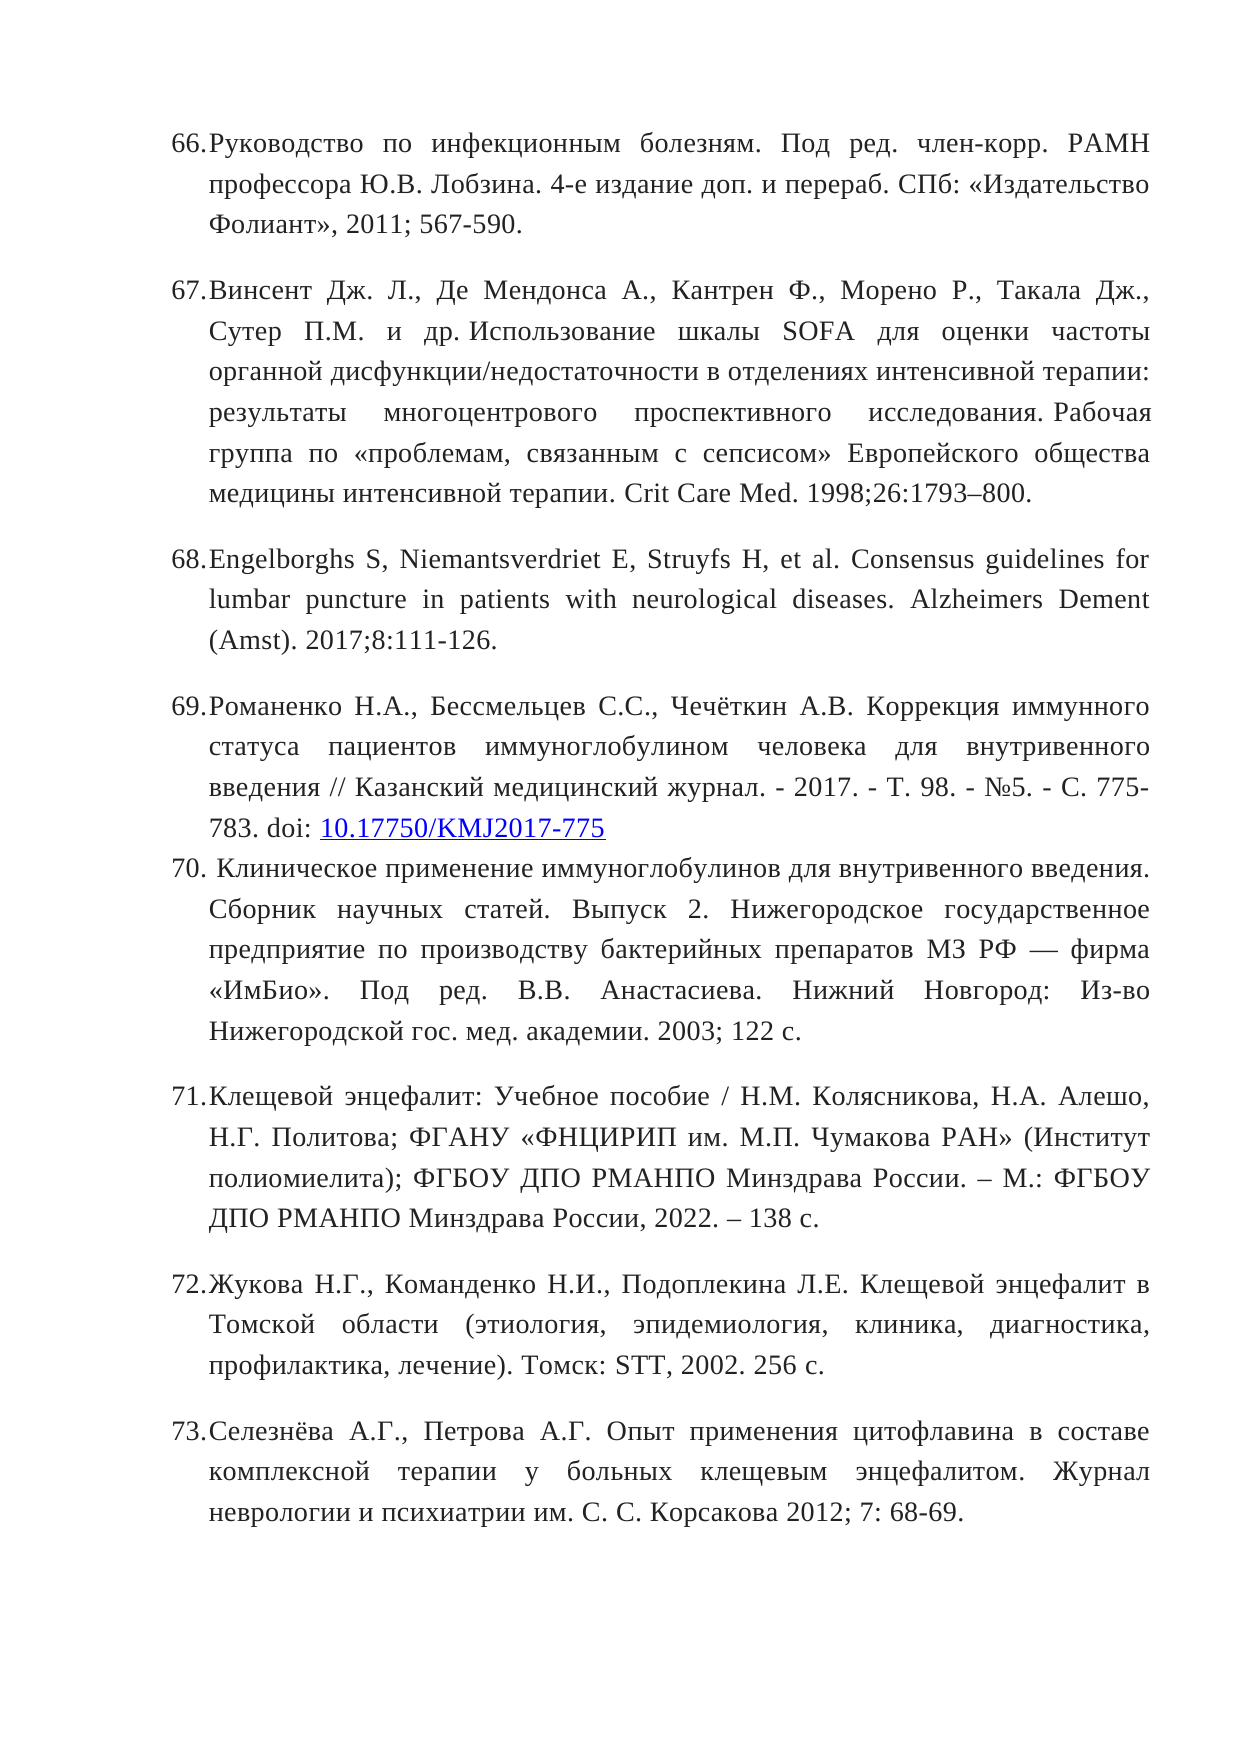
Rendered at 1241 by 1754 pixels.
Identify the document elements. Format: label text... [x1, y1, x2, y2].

list Клиническое применение иммуноглобулинов для внутривенного введения. Сборник научных статей. Выпуск 2. Нижегородское государственное предприятие по производству бактерийных препаратов МЗ РФ — фирма «ИмБио». Под ред. В.В. Анастасиева. Нижний Новгород: Из-во Нижегородской гос. мед. академии. 2003; 122 с. [171, 843, 1152, 1046]
list Селезнёва А.Г., Петрова А.Г. Опыт применения цитофлавина в составе комплексной терапии у больных клещевым энцефалитом. Журнал неврологии и психиатрии им. С. С. Корсакова 2012; 7: 68-69. [171, 1406, 1152, 1527]
list Клещевой энцефалит: Учебное пособие / Н.М. Колясникова, Н.А. Алешо, Н.Г. Политова; ФГАНУ «ФНЦИРИП им. М.П. Чумакова РАН» (Институт полиомиелита); ФГБОУ ДПО РМАНПО Минздрава России. – М.: ФГБОУ ДПО РМАНПО Минздрава России, 2022. – 138 с. [171, 1071, 1152, 1234]
list Engelborghs S, Niemantsverdriet E, Struyfs H, et al. Consensus guidelines for lumbar puncture in patients with neurological diseases. Alzheimers Dement (Amst). 2017;8:111-126. [171, 534, 1152, 656]
list Жукова Н.Г., Команденко Н.И., Подоплекина Л.Е. Клещевой энцефалит в Томской области (этиология, эпидемиология, клиника, диагностика, профилактика, лечение). Томск: STT, 2002. 256 c. [171, 1259, 1152, 1381]
list Романенко Н.А., Бессмельцев С.С., Чечёткин А.В. Коррекция иммунного статуса пациентов иммуноглобулином человека для внутривенного введения // Казанский медицинский журнал. - 2017. - Т. 98. - №5. - C. 775-783. doi: 10.17750/KMJ2017-775 [171, 681, 1152, 843]
list Винсент Дж. Л., Де Мендонса А., Кантрен Ф., Морено Р., Такала Дж., Сутер П.М. и др. Использование шкалы SOFA для оценки частоты органной дисфункции/недостаточности в отделениях интенсивной терапии: результаты многоцентрового проспективного исследования. Рабочая группа по «проблемам, связанным с сепсисом» Европейского общества медицины интенсивной терапии. Crit Care Med. 1998;26:1793–800. [171, 265, 1152, 509]
list Руководство по инфекционным болезням. Под ред. член-корр. РАМН профессора Ю.В. Лобзина. 4-е издание доп. и перераб. СПб: «Издательство Фолиант», 2011; 567-590. [171, 118, 1152, 240]
